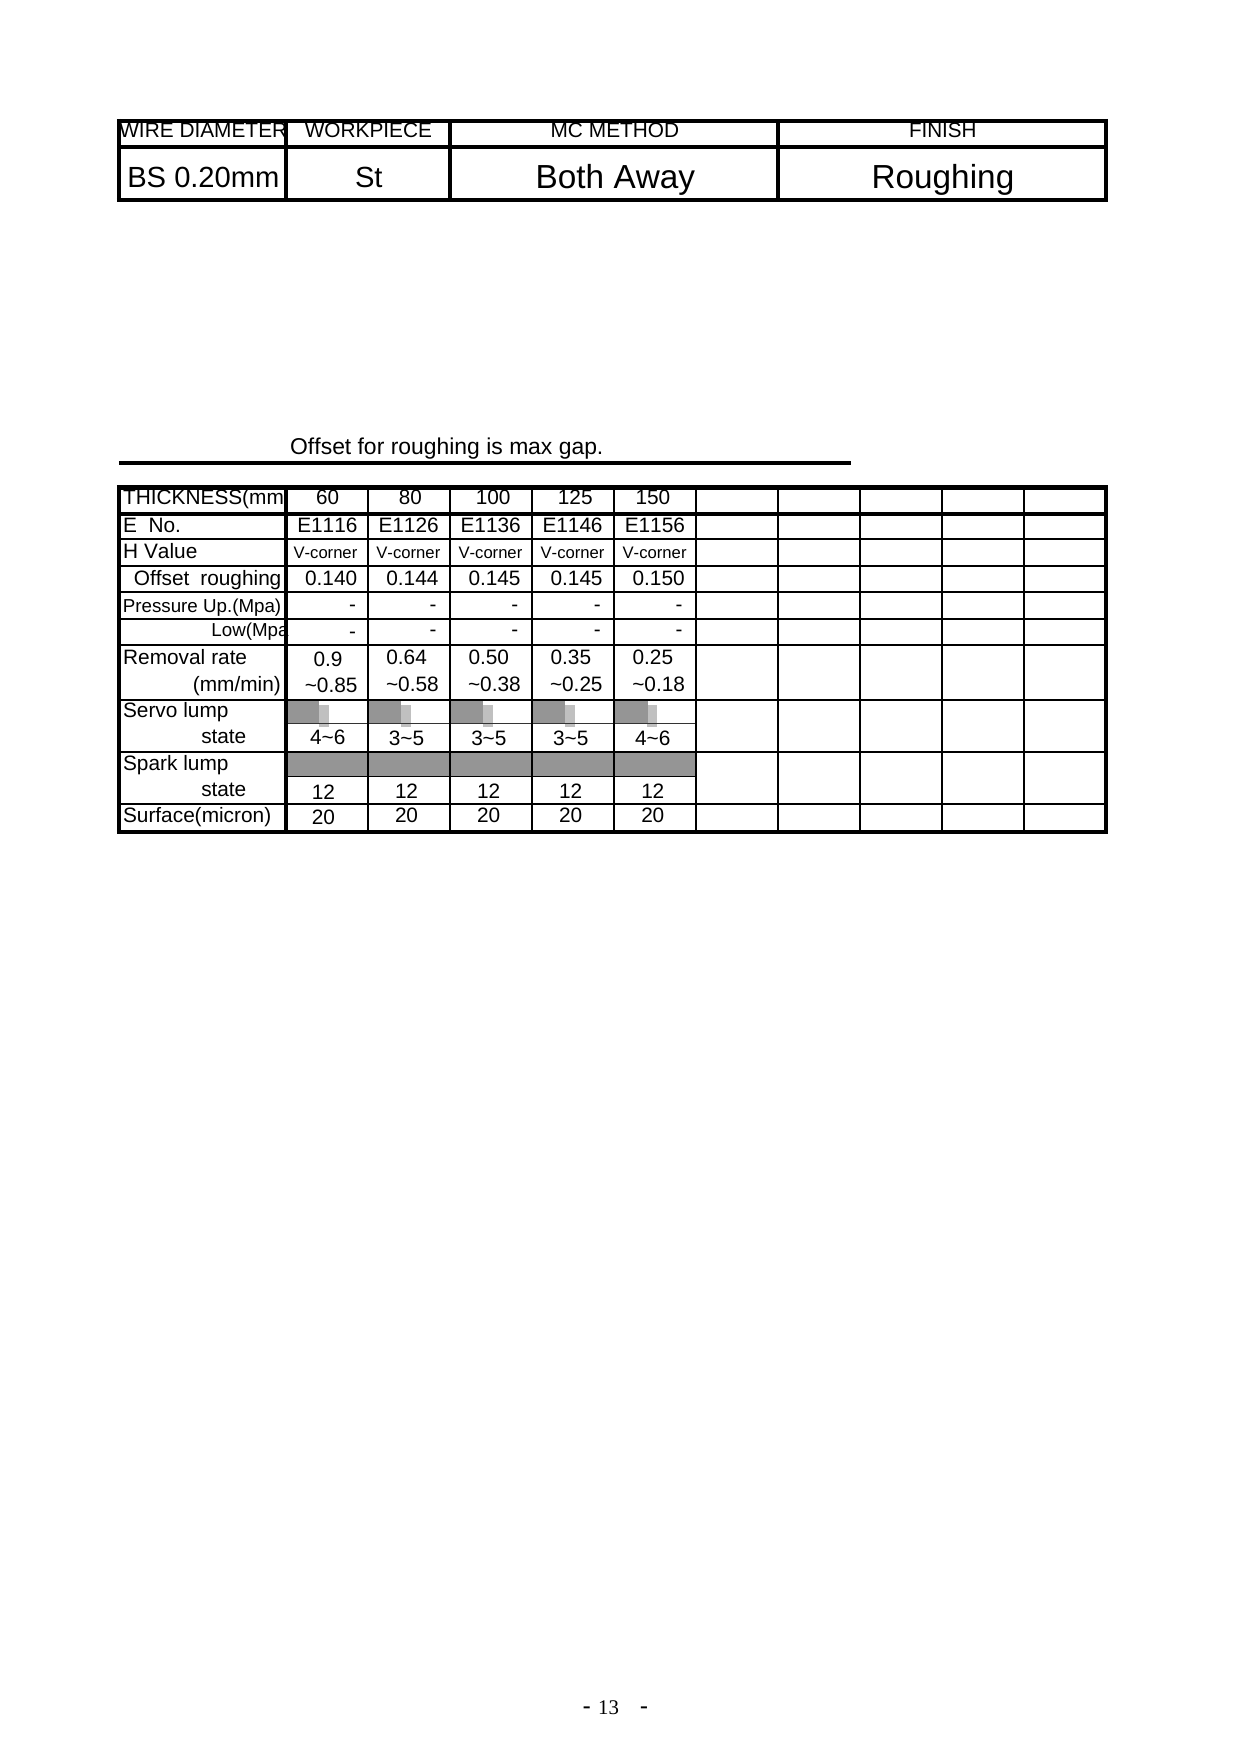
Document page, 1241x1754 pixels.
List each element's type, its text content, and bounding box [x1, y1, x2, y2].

table_header 60 [288, 490, 367, 512]
table_cell [861, 620, 941, 644]
table_header WORKPIECE [288, 123, 448, 145]
table_cell - [533, 620, 613, 644]
table_cell [697, 593, 777, 618]
table_cell - [288, 620, 367, 644]
table_cell Removal rate (mm/min) [121, 646, 284, 699]
table_cell 0.50 ~0.38 [451, 646, 531, 699]
table_cell 12 [451, 777, 531, 803]
table_cell [779, 567, 859, 591]
table_cell [288, 701, 319, 723]
table_cell 20 [615, 805, 695, 830]
table_cell [943, 701, 1023, 751]
table_cell [369, 753, 449, 776]
table_cell [697, 620, 777, 644]
table_cell [779, 701, 859, 751]
table_cell [779, 540, 859, 565]
table_cell Pressure Up.(Mpa) [121, 593, 284, 618]
table_cell - [451, 620, 531, 644]
table_cell [288, 753, 367, 776]
table_cell [615, 701, 648, 723]
table_header [861, 490, 941, 512]
table_cell 20 [533, 805, 613, 830]
table_cell [1025, 540, 1104, 565]
table_cell 20 [369, 805, 449, 830]
table_cell - [615, 620, 695, 644]
table_cell 4~6 [288, 724, 367, 751]
table_cell 0.9 ~0.85 [288, 646, 367, 699]
table_cell [943, 620, 1023, 644]
table_cell [697, 753, 777, 803]
table_cell 0.150 [615, 567, 695, 591]
table_cell [779, 805, 859, 830]
table_cell [533, 753, 613, 776]
table_cell [401, 701, 449, 723]
table_cell - [369, 620, 449, 644]
table_cell 0.145 [451, 567, 531, 591]
table_cell Both Away [452, 149, 776, 198]
table_cell 0.64 ~0.58 [369, 646, 449, 699]
table_cell [1025, 593, 1104, 618]
table_cell 3~5 [533, 724, 613, 751]
table_cell [533, 701, 565, 723]
table_cell [1025, 753, 1104, 803]
table_cell [861, 701, 941, 751]
table_cell [565, 701, 613, 723]
table_cell [697, 701, 777, 751]
table_cell [861, 646, 941, 699]
table_header MC METHOD [452, 123, 776, 145]
table_header [943, 490, 1023, 512]
table_cell E1116 [288, 516, 367, 538]
table_cell 12 [288, 777, 367, 803]
table_cell 12 [615, 777, 695, 803]
table_header 100 [451, 490, 531, 512]
table_header [1025, 490, 1104, 512]
table_cell 12 [369, 777, 449, 803]
table_cell [319, 701, 367, 723]
table_cell E1126 [369, 516, 449, 538]
table_cell [1025, 701, 1104, 751]
table_cell [943, 646, 1023, 699]
table_cell [943, 540, 1023, 565]
table_cell Roughing [780, 149, 1104, 198]
table_cell 0.140 [288, 567, 367, 591]
table_cell [615, 753, 695, 776]
table_cell V-corner [451, 540, 531, 565]
table_cell Offset roughing [121, 567, 284, 591]
table_cell [943, 805, 1023, 830]
table_cell [451, 753, 531, 776]
table_cell V-corner [288, 540, 367, 565]
table_cell [1025, 805, 1104, 830]
table_cell E No. [121, 516, 284, 538]
table_cell Servo lump state [121, 701, 284, 751]
table_cell [648, 701, 695, 723]
table_header [697, 490, 777, 512]
table_header [779, 490, 859, 512]
table_cell [861, 753, 941, 803]
table_cell [861, 516, 941, 538]
table_cell - [451, 593, 531, 618]
table_cell [1025, 646, 1104, 699]
table_cell 0.144 [369, 567, 449, 591]
table_header WIRE DIAMETER [121, 123, 284, 145]
table_cell [483, 701, 531, 723]
table_cell 3~5 [369, 724, 449, 751]
table_cell [697, 646, 777, 699]
table_cell [861, 567, 941, 591]
table_cell St [288, 149, 448, 198]
table_cell 20 [288, 805, 367, 830]
table_cell E1136 [451, 516, 531, 538]
table_cell 0.145 [533, 567, 613, 591]
table_cell - [615, 593, 695, 618]
table_cell BS 0.20mm [121, 149, 284, 198]
table_cell [697, 805, 777, 830]
table_cell Surface(micron) [121, 805, 284, 830]
table_header 80 [369, 490, 449, 512]
table_cell [1025, 516, 1104, 538]
table_cell E1146 [533, 516, 613, 538]
table_cell [779, 593, 859, 618]
table_cell [943, 753, 1023, 803]
table_cell [697, 540, 777, 565]
table_cell 0.35 ~0.25 [533, 646, 613, 699]
table_cell V-corner [615, 540, 695, 565]
table_cell - [288, 593, 367, 618]
table_cell - [533, 593, 613, 618]
table_cell 4~6 [615, 724, 695, 751]
table_cell H Value [121, 540, 284, 565]
table_cell [1025, 620, 1104, 644]
table_header THICKNESS(mm [121, 490, 284, 512]
table_cell [779, 753, 859, 803]
table_cell Spark lump state [121, 753, 284, 803]
table_cell [943, 593, 1023, 618]
table_cell [369, 701, 401, 723]
table_cell 3~5 [451, 724, 531, 751]
table_cell [943, 567, 1023, 591]
table_cell 20 [451, 805, 531, 830]
table_cell [779, 646, 859, 699]
table_cell Low(Mpa [121, 620, 284, 644]
table_header 125 [533, 490, 613, 512]
table_cell [451, 701, 483, 723]
table_cell V-corner [369, 540, 449, 565]
table_cell 0.25 ~0.18 [615, 646, 695, 699]
table_cell V-corner [533, 540, 613, 565]
text Offset for roughing is max gap. [290, 433, 1119, 459]
table_cell [779, 620, 859, 644]
table_cell [1025, 567, 1104, 591]
table_cell [943, 516, 1023, 538]
table_cell [861, 540, 941, 565]
table_header FINISH [780, 123, 1104, 145]
table_cell [697, 567, 777, 591]
table_cell [697, 516, 777, 538]
table_header 150 [615, 490, 695, 512]
table_cell [861, 805, 941, 830]
table_cell E1156 [615, 516, 695, 538]
table_cell 12 [533, 777, 613, 803]
table_cell [779, 516, 859, 538]
table_cell [861, 593, 941, 618]
table_cell - [369, 593, 449, 618]
